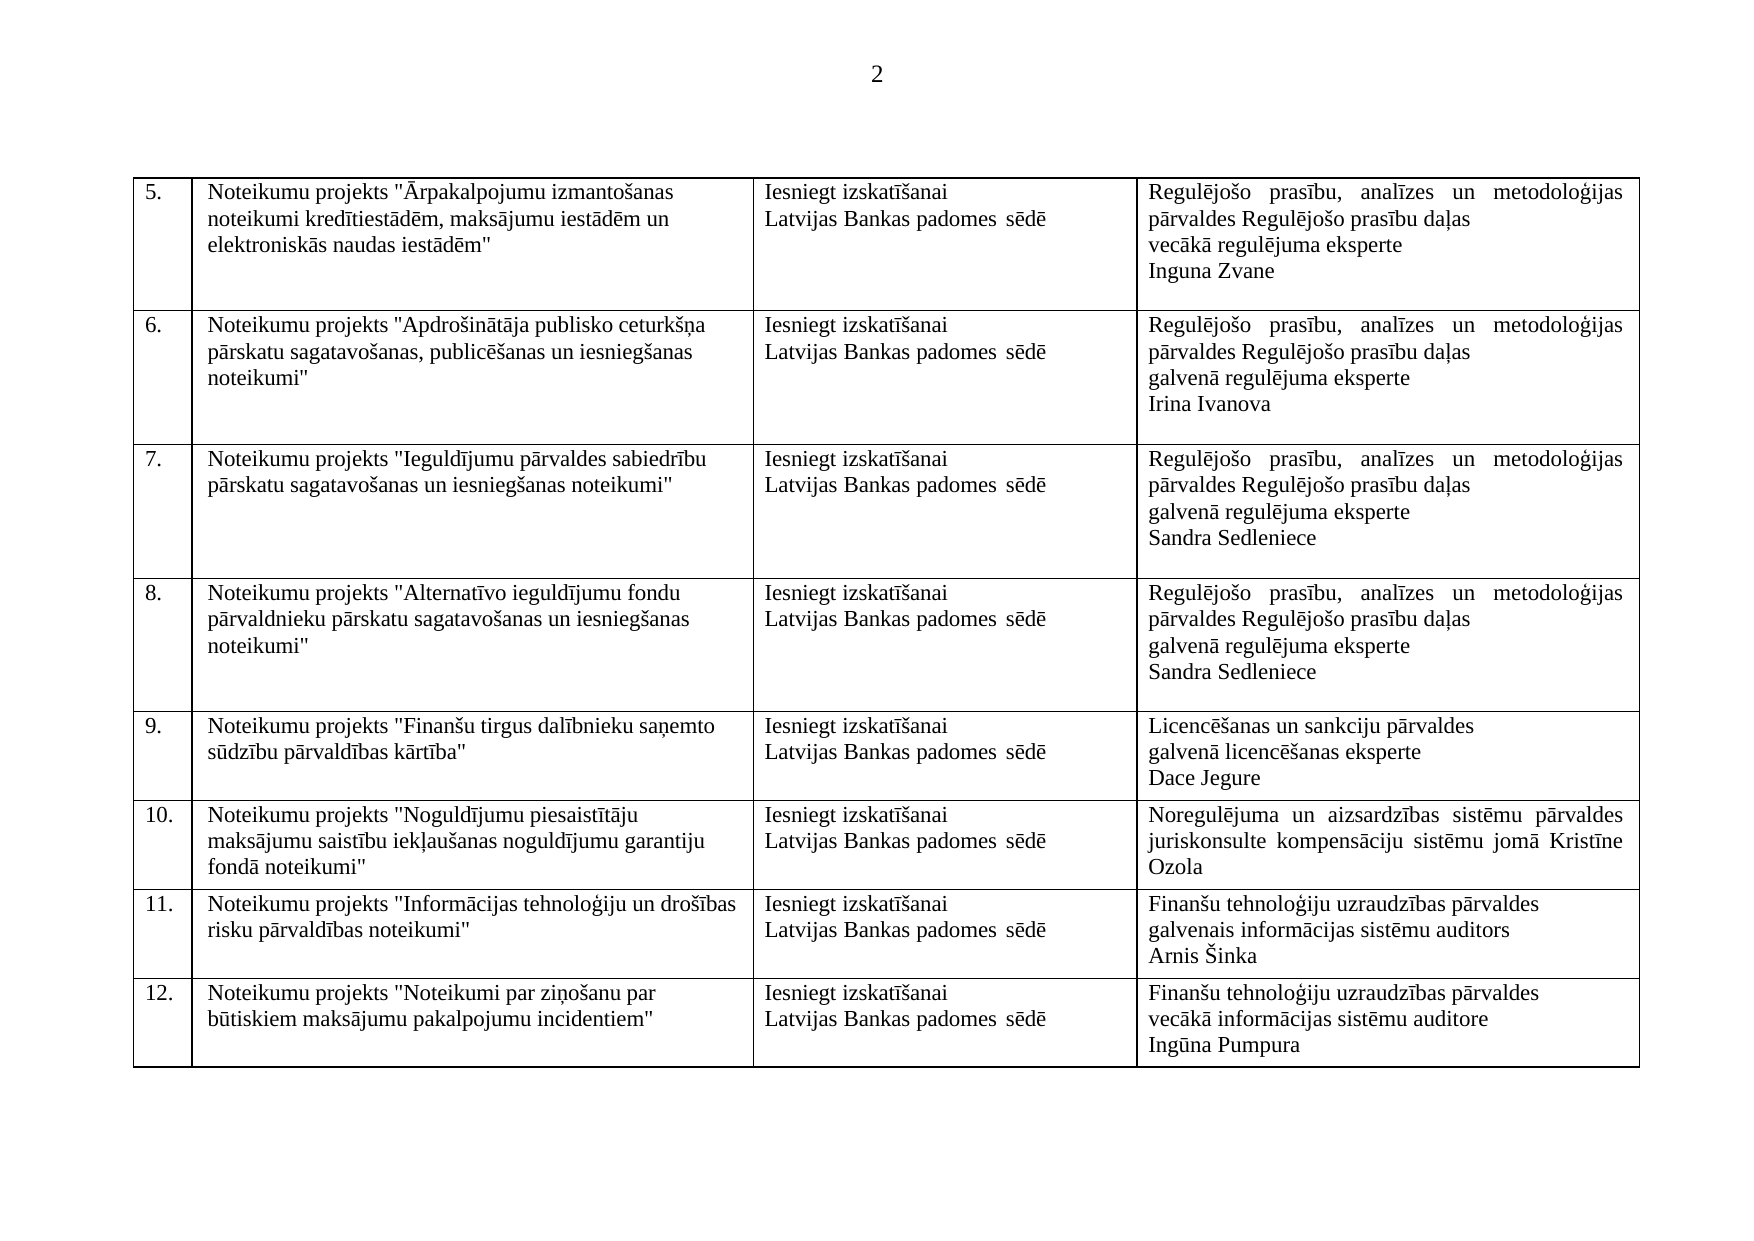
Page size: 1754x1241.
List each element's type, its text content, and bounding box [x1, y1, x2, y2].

table_cell Noteikumu projekts "Informācijas tehnoloģiju un drošības risku pārvaldības noteikumi" [193, 890, 753, 977]
table_cell Licencēšanas un sankciju pārvaldes galvenā licencēšanas eksperte Dace Jegure [1138, 712, 1639, 799]
table_cell Regulējošo prasību, analīzes un metodoloģijas pārvaldes Regulējošo prasību daļas galvenā regulējuma eksperte Sandra Sedleniece [1138, 579, 1639, 711]
table_cell Regulējošo prasību, analīzes un metodoloģijas pārvaldes Regulējošo prasību daļas galvenā regulējuma eksperte Irina Ivanova [1138, 311, 1639, 444]
table_cell Noteikumu projekts "Noguldījumu piesaistītāju maksājumu saistību iekļaušanas noguldījumu garantiju fondā noteikumi" [193, 801, 753, 888]
table_cell 12. [134, 979, 191, 1066]
table_cell 8. [134, 579, 191, 711]
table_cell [754, 979, 1136, 1066]
table_cell Finanšu tehnoloģiju uzraudzības pārvaldes vecākā informācijas sistēmu auditore Ingūna Pumpura [1138, 979, 1639, 1066]
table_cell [1138, 179, 1639, 310]
table_cell 6. [134, 311, 191, 444]
table_cell Regulējošo prasību, analīzes un metodoloģijas pārvaldes Regulējošo prasību daļas galvenā regulējuma eksperte Sandra Sedleniece [1138, 445, 1639, 578]
table_cell Noteikumu projekts "Alternatīvo ieguldījumu fondu pārvaldnieku pārskatu sagatavošanas un iesniegšanas noteikumi" [193, 579, 753, 711]
table_cell 9. [134, 712, 191, 799]
table_cell 5. [134, 179, 191, 310]
table_cell Iesniegt izskatīšanai Latvijas Bankas padomes sēdē [754, 801, 1136, 888]
table_cell Iesniegt izskatīšanai Latvijas Bankas padomes sēdē [754, 890, 1136, 977]
table_cell Iesniegt izskatīšanai Latvijas Bankas padomes sēdē [754, 311, 1136, 444]
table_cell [754, 179, 1136, 310]
table_cell 11. [134, 890, 191, 977]
table_cell Iesniegt izskatīšanai Latvijas Bankas padomes sēdē [754, 579, 1136, 711]
table_cell Iesniegt izskatīšanai Latvijas Bankas padomes sēdē [754, 445, 1136, 578]
table_cell 10. [134, 801, 191, 888]
table_cell Noteikumu projekts ''Apdrošinātāja publisko ceturkšņa pārskatu sagatavošanas, publicēšanas un iesniegšanas noteikumi'' [193, 311, 753, 444]
table_cell Iesniegt izskatīšanai Latvijas Bankas padomes sēdē [754, 712, 1136, 799]
table_cell Noregulējuma un aizsardzības sistēmu pārvaldes juriskonsulte kompensāciju sistēmu jomā Kristīne Ozola [1138, 801, 1639, 888]
table_cell 7. [134, 445, 191, 578]
table_cell Finanšu tehnoloģiju uzraudzības pārvaldes galvenais informācijas sistēmu auditors Arnis Šinka [1138, 890, 1639, 977]
table_cell Noteikumu projekts "Noteikumi par ziņošanu par būtiskiem maksājumu pakalpojumu incidentiem" [193, 979, 753, 1066]
table_cell Noteikumu projekts "Ieguldījumu pārvaldes sabiedrību pārskatu sagatavošanas un iesniegšanas noteikumi" [193, 445, 753, 578]
table_cell Noteikumu projekts "Finanšu tirgus dalībnieku saņemto sūdzību pārvaldības kārtība" [193, 712, 753, 799]
table_cell Noteikumu projekts "Ārpakalpojumu izmantošanas noteikumi kredītiestādēm, maksājumu iestādēm un elektroniskās naudas iestādēm" [193, 179, 753, 310]
